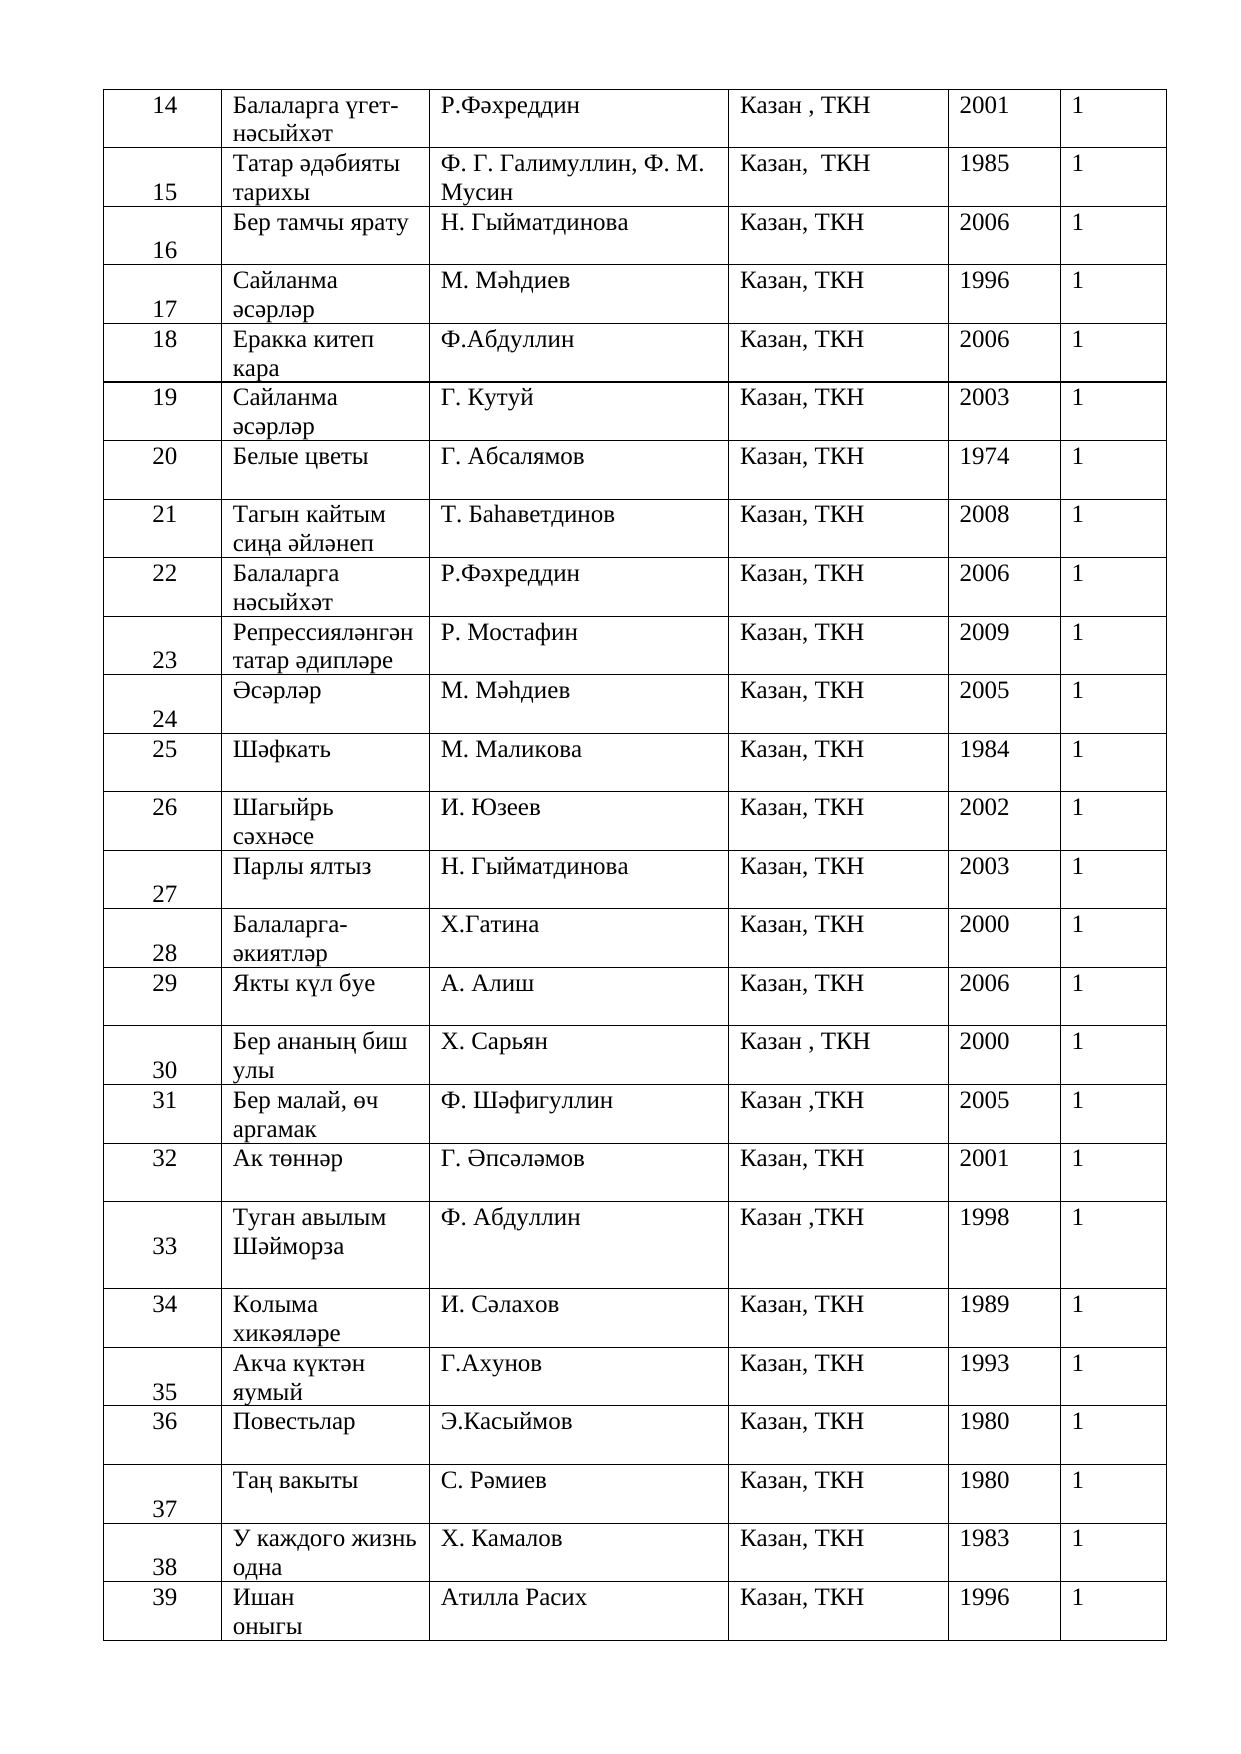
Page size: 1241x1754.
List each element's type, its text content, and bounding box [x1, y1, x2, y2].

table_cell 1 [1061, 207, 1166, 264]
table_cell 18 [104, 324, 221, 381]
table_cell Н. Гыйматдинова [430, 207, 728, 264]
table_cell Ишан оныгы [222, 1582, 429, 1639]
table_cell Казан, ТКН [729, 265, 948, 323]
table_cell 1 [1061, 148, 1166, 206]
table_cell 19 [104, 383, 221, 440]
table_cell 2009 [949, 617, 1060, 674]
table_cell А. Алиш [430, 968, 728, 1025]
table_cell 23 [104, 617, 221, 674]
table_cell У каждого жизнь одна [222, 1524, 429, 1581]
table_cell Казан ,ТКН [729, 1202, 948, 1288]
table_cell Казан , ТКН [729, 1026, 948, 1084]
table_cell Ак төннәр [222, 1144, 429, 1201]
table_cell Казан, ТКН [729, 500, 948, 557]
table_cell Казан, ТКН [729, 324, 948, 381]
table_cell 1 [1061, 500, 1166, 557]
table_cell Казан, ТКН [729, 441, 948, 498]
table_cell С. Рәмиев [430, 1465, 728, 1522]
table_cell 1 [1061, 1582, 1166, 1639]
table_cell 1 [1061, 1144, 1166, 1201]
table_cell 1 [1061, 383, 1166, 440]
table_cell Балаларга үгет-нәсыйхәт [222, 90, 429, 147]
table_cell Сайланма әсәрләр [222, 265, 429, 323]
table_cell 1 [1061, 909, 1166, 967]
table_cell 29 [104, 968, 221, 1025]
table_cell Таң вакыты [222, 1465, 429, 1522]
table_cell Казан, ТКН [729, 207, 948, 264]
table_cell 1 [1061, 968, 1166, 1025]
table_cell 2002 [949, 792, 1060, 850]
table_cell Ф. Шәфигуллин [430, 1085, 728, 1142]
table_cell Р.Фәхреддин [430, 90, 728, 147]
table_cell Ф. Абдуллин [430, 1202, 728, 1288]
table_cell 1996 [949, 265, 1060, 323]
table_cell 1 [1061, 324, 1166, 381]
table_cell Әсәрләр [222, 675, 429, 733]
table_cell 14 [104, 90, 221, 147]
table_cell 1985 [949, 148, 1060, 206]
table_cell 1984 [949, 734, 1060, 791]
table_cell Тагын кайтым сиңа әйләнеп [222, 500, 429, 557]
table_cell 32 [104, 1144, 221, 1201]
table_cell 36 [104, 1406, 221, 1464]
table_cell Г.Ахунов [430, 1348, 728, 1405]
table_cell 1 [1061, 1289, 1166, 1347]
table_cell 1 [1061, 1465, 1166, 1522]
table_cell Х.Гатина [430, 909, 728, 967]
table_cell Балаларга нәсыйхәт [222, 558, 429, 616]
table_cell 1 [1061, 265, 1166, 323]
table_cell Казан, ТКН [729, 792, 948, 850]
table_cell 1 [1061, 617, 1166, 674]
table_cell 2005 [949, 1085, 1060, 1142]
table_cell М. Маликова [430, 734, 728, 791]
table_cell 1 [1061, 90, 1166, 147]
table_cell Колыма хикәяләре [222, 1289, 429, 1347]
table_cell 16 [104, 207, 221, 264]
table_cell М. Мәһдиев [430, 265, 728, 323]
table_cell 1 [1061, 792, 1166, 850]
table_cell Казан, ТКН [729, 851, 948, 908]
table_cell Татар әдәбияты тарихы [222, 148, 429, 206]
table_cell 21 [104, 500, 221, 557]
table_cell Казан, ТКН [729, 675, 948, 733]
table_cell Бер малай, өч аргамак [222, 1085, 429, 1142]
table_cell Казан, ТКН [729, 383, 948, 440]
table_cell Бер тамчы ярату [222, 207, 429, 264]
table_cell 2005 [949, 675, 1060, 733]
table_cell 17 [104, 265, 221, 323]
table_cell Белые цветы [222, 441, 429, 498]
table_cell Парлы ялтыз [222, 851, 429, 908]
table_cell Ф.Абдуллин [430, 324, 728, 381]
table_cell Э.Касыймов [430, 1406, 728, 1464]
table_cell 2006 [949, 968, 1060, 1025]
table_cell 2001 [949, 90, 1060, 147]
table_cell Х. Сарьян [430, 1026, 728, 1084]
table_cell 31 [104, 1085, 221, 1142]
table_cell Р.Фәхреддин [430, 558, 728, 616]
table_cell 34 [104, 1289, 221, 1347]
table_cell 1974 [949, 441, 1060, 498]
table_cell Казан, ТКН [729, 909, 948, 967]
table_cell Г. Кутуй [430, 383, 728, 440]
table_cell 1 [1061, 441, 1166, 498]
table_cell 2006 [949, 558, 1060, 616]
table_cell 1 [1061, 558, 1166, 616]
table_cell 35 [104, 1348, 221, 1405]
table_cell Туган авылым Шәйморза [222, 1202, 429, 1288]
table_cell 15 [104, 148, 221, 206]
table_cell 2006 [949, 207, 1060, 264]
table_cell Шагыйрь сәхнәсе [222, 792, 429, 850]
table_cell 30 [104, 1026, 221, 1084]
table_cell 1 [1061, 1348, 1166, 1405]
table_cell 39 [104, 1582, 221, 1639]
table_cell 1 [1061, 1026, 1166, 1084]
table_cell Шәфкать [222, 734, 429, 791]
table_cell 2000 [949, 909, 1060, 967]
table_cell 1 [1061, 675, 1166, 733]
table_cell 2001 [949, 1144, 1060, 1201]
table_cell 27 [104, 851, 221, 908]
table_cell Казан, ТКН [729, 1406, 948, 1464]
table_cell Г. Әпсәләмов [430, 1144, 728, 1201]
table_cell Казан, ТКН [729, 617, 948, 674]
table_cell Повестьлар [222, 1406, 429, 1464]
table_cell 2003 [949, 851, 1060, 908]
table_cell Х. Камалов [430, 1524, 728, 1581]
table_cell 1 [1061, 1524, 1166, 1581]
table_cell 33 [104, 1202, 221, 1288]
table_cell 1 [1061, 734, 1166, 791]
table_cell Акча күктән яумый [222, 1348, 429, 1405]
table_cell 25 [104, 734, 221, 791]
table_cell Казан, ТКН [729, 1465, 948, 1522]
table_cell 1 [1061, 1085, 1166, 1142]
table_cell 1980 [949, 1406, 1060, 1464]
table_cell Казан , ТКН [729, 90, 948, 147]
table_cell М. Мәһдиев [430, 675, 728, 733]
table_cell 1 [1061, 1202, 1166, 1288]
table_cell Атилла Расих [430, 1582, 728, 1639]
table_cell Казан, ТКН [729, 734, 948, 791]
table_cell Н. Гыйматдинова [430, 851, 728, 908]
table_cell Казан, ТКН [729, 558, 948, 616]
table_cell 28 [104, 909, 221, 967]
table_cell 1 [1061, 1406, 1166, 1464]
table_cell Якты күл буе [222, 968, 429, 1025]
table_cell Г. Абсалямов [430, 441, 728, 498]
table_cell Ф. Г. Галимуллин, Ф. М. Мусин [430, 148, 728, 206]
table_cell И. Юзеев [430, 792, 728, 850]
table_cell 1998 [949, 1202, 1060, 1288]
table_cell Казан, ТКН [729, 1582, 948, 1639]
table_cell Казан, ТКН [729, 148, 948, 206]
table_cell 20 [104, 441, 221, 498]
table_cell 1980 [949, 1465, 1060, 1522]
table_cell 2006 [949, 324, 1060, 381]
table_cell Казан, ТКН [729, 1524, 948, 1581]
table_cell 1983 [949, 1524, 1060, 1581]
table_cell Казан, ТКН [729, 1289, 948, 1347]
table_cell Казан ,ТКН [729, 1085, 948, 1142]
table_cell Сайланма әсәрләр [222, 383, 429, 440]
table_cell Балаларга-әкиятләр [222, 909, 429, 967]
table_cell 1993 [949, 1348, 1060, 1405]
table_cell Бер ананың биш улы [222, 1026, 429, 1084]
table_cell 24 [104, 675, 221, 733]
table_cell 1989 [949, 1289, 1060, 1347]
table_cell 37 [104, 1465, 221, 1522]
table_cell 22 [104, 558, 221, 616]
table_cell 1996 [949, 1582, 1060, 1639]
table_cell Еракка китеп кара [222, 324, 429, 381]
table_cell Казан, ТКН [729, 1144, 948, 1201]
table_cell 2003 [949, 383, 1060, 440]
table_cell 2000 [949, 1026, 1060, 1084]
table_cell Т. Баһаветдинов [430, 500, 728, 557]
table_cell И. Сәлахов [430, 1289, 728, 1347]
table_cell 2008 [949, 500, 1060, 557]
table_cell Р. Мостафин [430, 617, 728, 674]
table_cell 26 [104, 792, 221, 850]
table_cell Казан, ТКН [729, 968, 948, 1025]
table_cell 38 [104, 1524, 221, 1581]
table_cell Репрессияләнгән татар әдипләре [222, 617, 429, 674]
table_cell Казан, ТКН [729, 1348, 948, 1405]
table_cell 1 [1061, 851, 1166, 908]
